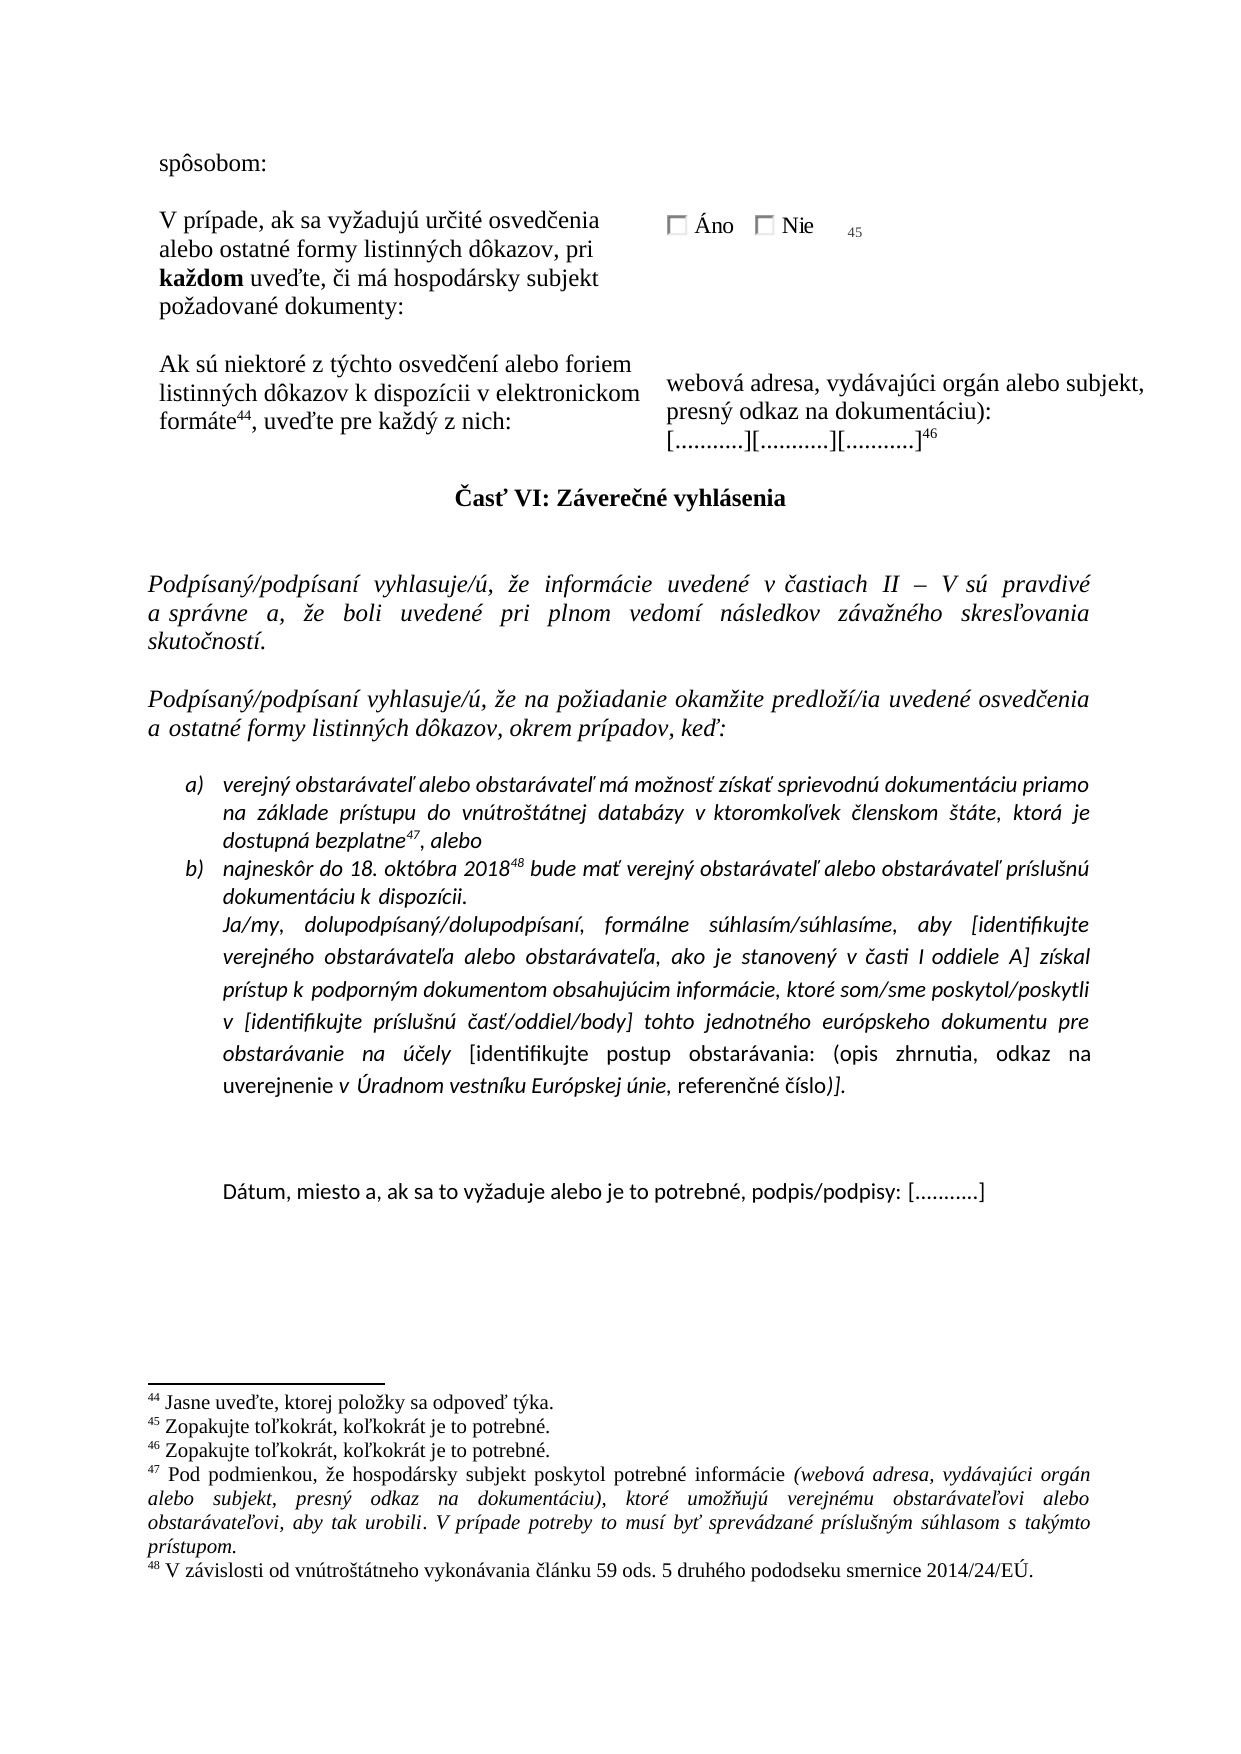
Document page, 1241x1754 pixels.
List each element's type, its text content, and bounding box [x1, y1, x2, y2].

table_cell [148, 148, 655, 454]
list Dátum, miesto a, ak sa to vyžaduje alebo je to potrebné, podpis/podpisy: [...........] [223, 1177, 1093, 1205]
list Ja/my, dolupodpísaný/dolupodpísaní, formálne súhlasím/súhlasíme, aby [identifikujte verejného obstarávateľa alebo obstarávateľa, ako je stanovený v časti I oddiele A] získal prístup k podporným dokumentom obsahujúcim informácie, ktoré som/sme poskytol/poskytli v [identifikujte príslušnú časť/oddiel/body] tohto jednotného európskeho dokumentu pre obstarávanie na účely [identifikujte postup obstarávania: (opis zhrnutia, odkaz na uverejnenie v Úradnom vestníku Európskej únie, referenčné číslo)]. [223, 910, 1093, 1099]
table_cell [655, 148, 1162, 454]
text Časť VI: Záverečné vyhlásenia [148, 483, 1093, 511]
text Podpísaný/podpísaní vyhlasuje/ú, že na požiadanie okamžite predloží/ia uvedené osvedčenia a ostatné formy listinných dôkazov, okrem prípadov, keď: [148, 684, 1093, 741]
text Podpísaný/podpísaní vyhlasuje/ú, že informácie uvedené v častiach II – V sú pravdivé a správne a, že boli uvedené pri plnom vedomí následkov závažného skresľovania skutočností. [148, 569, 1093, 655]
list najneskôr do 18. októbra 2018 bude mať verejný obstarávateľ alebo obstarávateľ príslušnú dokumentáciu k dispozícii. [185, 854, 1093, 910]
list verejný obstarávateľ alebo obstarávateľ má možnosť získať sprievodnú dokumentáciu priamo na základe prístupu do vnútroštátnej databázy v ktoromkoľvek členskom štáte, ktorá je dostupná bezplatne, alebo [185, 770, 1093, 854]
